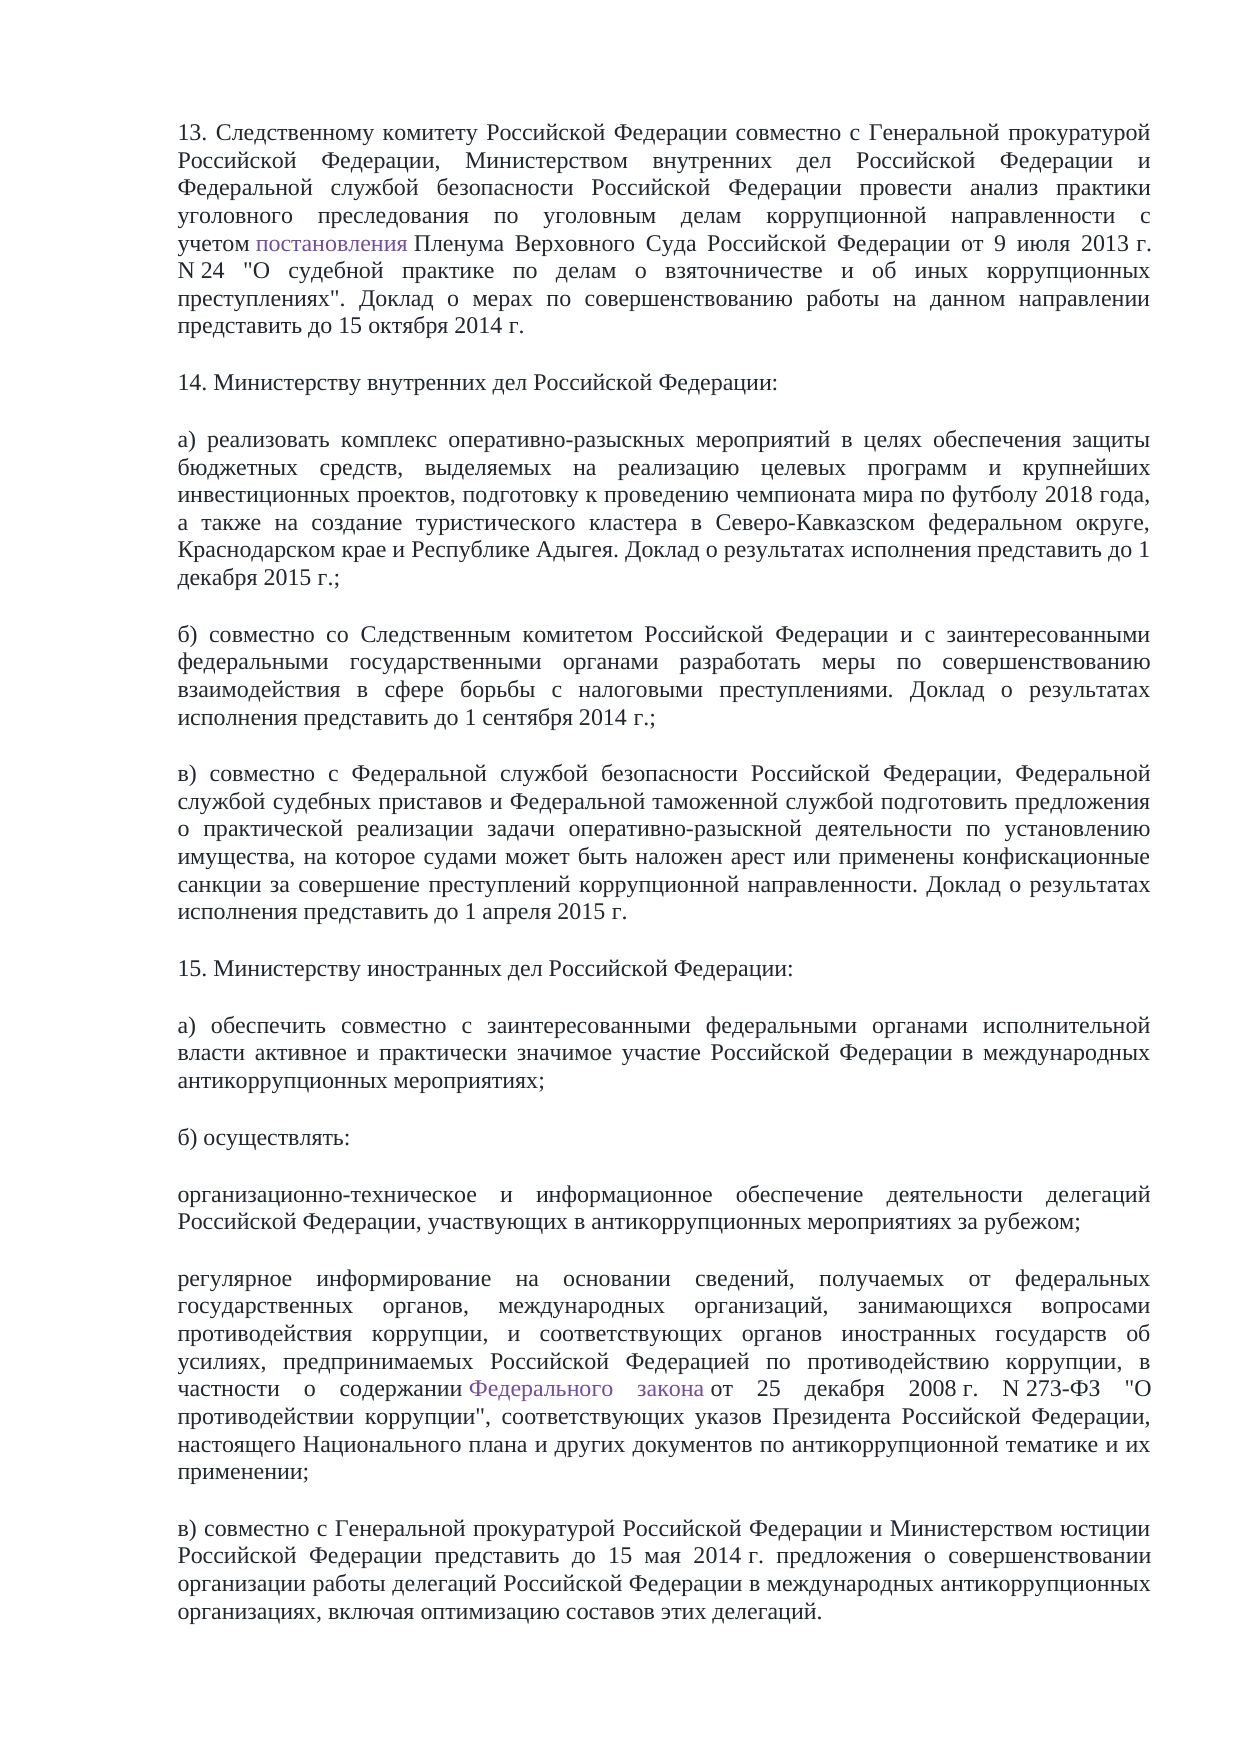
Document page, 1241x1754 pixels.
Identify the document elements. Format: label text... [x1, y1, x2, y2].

text в) совместно с Федеральной службой безопасности Российской Федерации, Федеральной службой судебных приставов и Федеральной таможенной службой подготовить предложения о практической реализации задачи оперативно-разыскной деятельности по установлению имущества, на которое судами может быть наложен арест или применены конфискационные санкции за совершение преступлений коррупционной направленности. Доклад о результатах исполнения представить до 1 апреля 2015 г. [177, 759, 1152, 925]
text 15. Министерству иностранных дел Российской Федерации: [177, 954, 1152, 982]
text организационно-техническое и информационное обеспечение деятельности делегаций Российской Федерации, участвующих в антикоррупционных мероприятиях за рубежом; [177, 1179, 1152, 1235]
text 13. Следственному комитету Российской Федерации совместно с Генеральной прокуратурой Российской Федерации, Министерством внутренних дел Российской Федерации и Федеральной службой безопасности Российской Федерации провести анализ практики уголовного преследования по уголовным делам коррупционной направленности с учетом постановления Пленума Верховного Суда Российской Федерации от 9 июля 2013 г. N 24 "О судебной практике по делам о взяточничестве и об иных коррупционных преступлениях". Доклад о мерах по совершенствованию работы на данном направлении представить до 15 октября 2014 г. [177, 118, 1152, 339]
text а) обеспечить совместно с заинтересованными федеральными органами исполнительной власти активное и практически значимое участие Российской Федерации в международных антикоррупционных мероприятиях; [177, 1011, 1152, 1094]
text в) совместно с Генеральной прокуратурой Российской Федерации и Министерством юстиции Российской Федерации представить до 15 мая 2014 г. предложения о совершенствовании организации работы делегаций Российской Федерации в международных антикоррупционных организациях, включая оптимизацию составов этих делегаций. [177, 1514, 1152, 1624]
text б) осуществлять: [177, 1123, 1152, 1150]
text регулярное информирование на основании сведений, получаемых от федеральных государственных органов, международных организаций, занимающихся вопросами противодействия коррупции, и соответствующих органов иностранных государств об усилиях, предпринимаемых Российской Федерацией по противодействию коррупции, в частности о содержании Федерального закона от 25 декабря 2008 г. N 273-ФЗ "О противодействии коррупции", соответствующих указов Президента Российской Федерации, настоящего Национального плана и других документов по антикоррупционной тематике и их применении; [177, 1264, 1152, 1485]
text а) реализовать комплекс оперативно-разыскных мероприятий в целях обеспечения защиты бюджетных средств, выделяемых на реализацию целевых программ и крупнейших инвестиционных проектов, подготовку к проведению чемпионата мира по футболу 2018 года, а также на создание туристического кластера в Северо-Кавказском федеральном округе, Краснодарском крае и Республике Адыгея. Доклад о результатах исполнения представить до 1 декабря 2015 г.; [177, 425, 1152, 591]
text б) совместно со Следственным комитетом Российской Федерации и с заинтересованными федеральными государственными органами разработать меры по совершенствованию взаимодействия в сфере борьбы с налоговыми преступлениями. Доклад о результатах исполнения представить до 1 сентября 2014 г.; [177, 620, 1152, 730]
text 14. Министерству внутренних дел Российской Федерации: [177, 368, 1152, 396]
